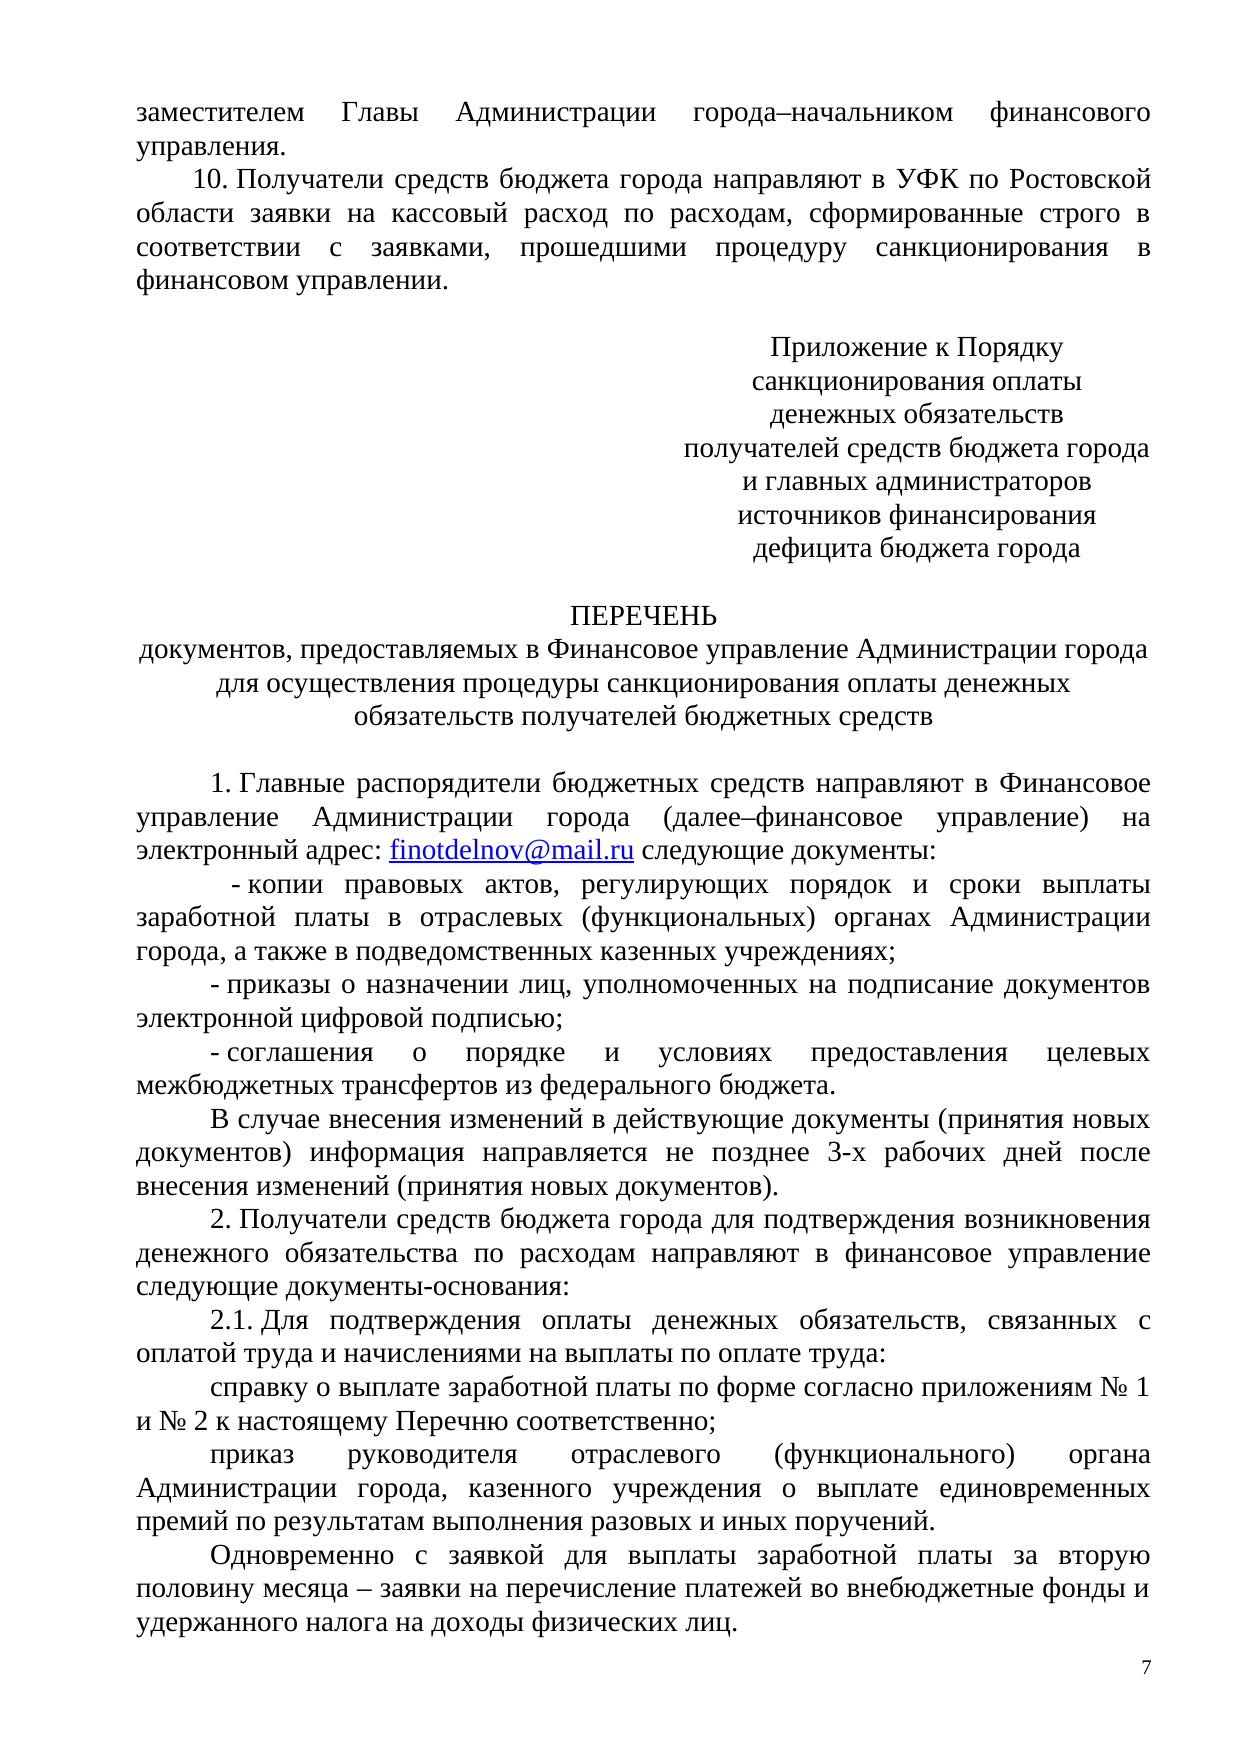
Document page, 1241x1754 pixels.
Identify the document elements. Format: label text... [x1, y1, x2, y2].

text 2.1. Для подтверждения оплаты денежных обязательств, связанных с оплатой труда и начислениями на выплаты по оплате труда: [136, 1302, 1152, 1369]
text ПЕРЕЧЕНЬ [136, 598, 1152, 631]
text получателей средств бюджета города и главных администраторов [682, 430, 1152, 497]
text денежных обязательств [682, 396, 1152, 430]
text источников финансирования [682, 497, 1152, 531]
text 1. Главные распорядители бюджетных средств направляют в Финансовое управление Администрации города (далее–финансовое управление) на электронный адрес: finotdelnov@mail.ru следующие документы: [136, 765, 1152, 866]
text для осуществления процедуры санкционирования оплаты денежных обязательств получателей бюджетных средств [136, 665, 1152, 732]
text приказ руководителя отраслевого (функционального) органа Администрации города, казенного учреждения о выплате единовременных премий по результатам выполнения разовых и иных поручений. [136, 1436, 1152, 1537]
text 2. Получатели средств бюджета города для подтверждения возникновения денежного обязательства по расходам направляют в финансовое управление следующие документы-основания: [136, 1201, 1152, 1302]
text дефицита бюджета города [682, 531, 1152, 564]
text В случае внесения изменений в действующие документы (принятия новых документов) информация направляется не позднее 3-х рабочих дней после внесения изменений (принятия новых документов). [136, 1101, 1152, 1201]
text - приказы о назначении лиц, уполномоченных на подписание документов электронной цифровой подписью; [136, 967, 1152, 1034]
text Приложение к Порядку санкционирования оплаты [682, 329, 1152, 396]
text 10. Получатели средств бюджета города направляют в УФК по Ростовской области заявки на кассовый расход по расходам, сформированные строго в соответствии с заявками, прошедшими процедуру санкционирования в финансовом управлении. [136, 162, 1152, 296]
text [136, 94, 1152, 162]
text Одновременно с заявкой для выплаты заработной платы за вторую половину месяца – заявки на перечисление платежей во внебюджетные фонды и удержанного налога на доходы физических лиц. [136, 1537, 1152, 1637]
text - копии правовых актов, регулирующих порядок и сроки выплаты заработной платы в отраслевых (функциональных) органах Администрации города, а также в подведомственных казенных учреждениях; [136, 866, 1152, 967]
text - соглашения о порядке и условиях предоставления целевых межбюджетных трансфертов из федерального бюджета. [136, 1034, 1152, 1101]
text документов, предоставляемых в Финансовое управление Администрации города [136, 631, 1152, 665]
text справку о выплате заработной платы по форме согласно приложениям № 1 и № 2 к настоящему Перечню соответственно; [136, 1369, 1152, 1436]
